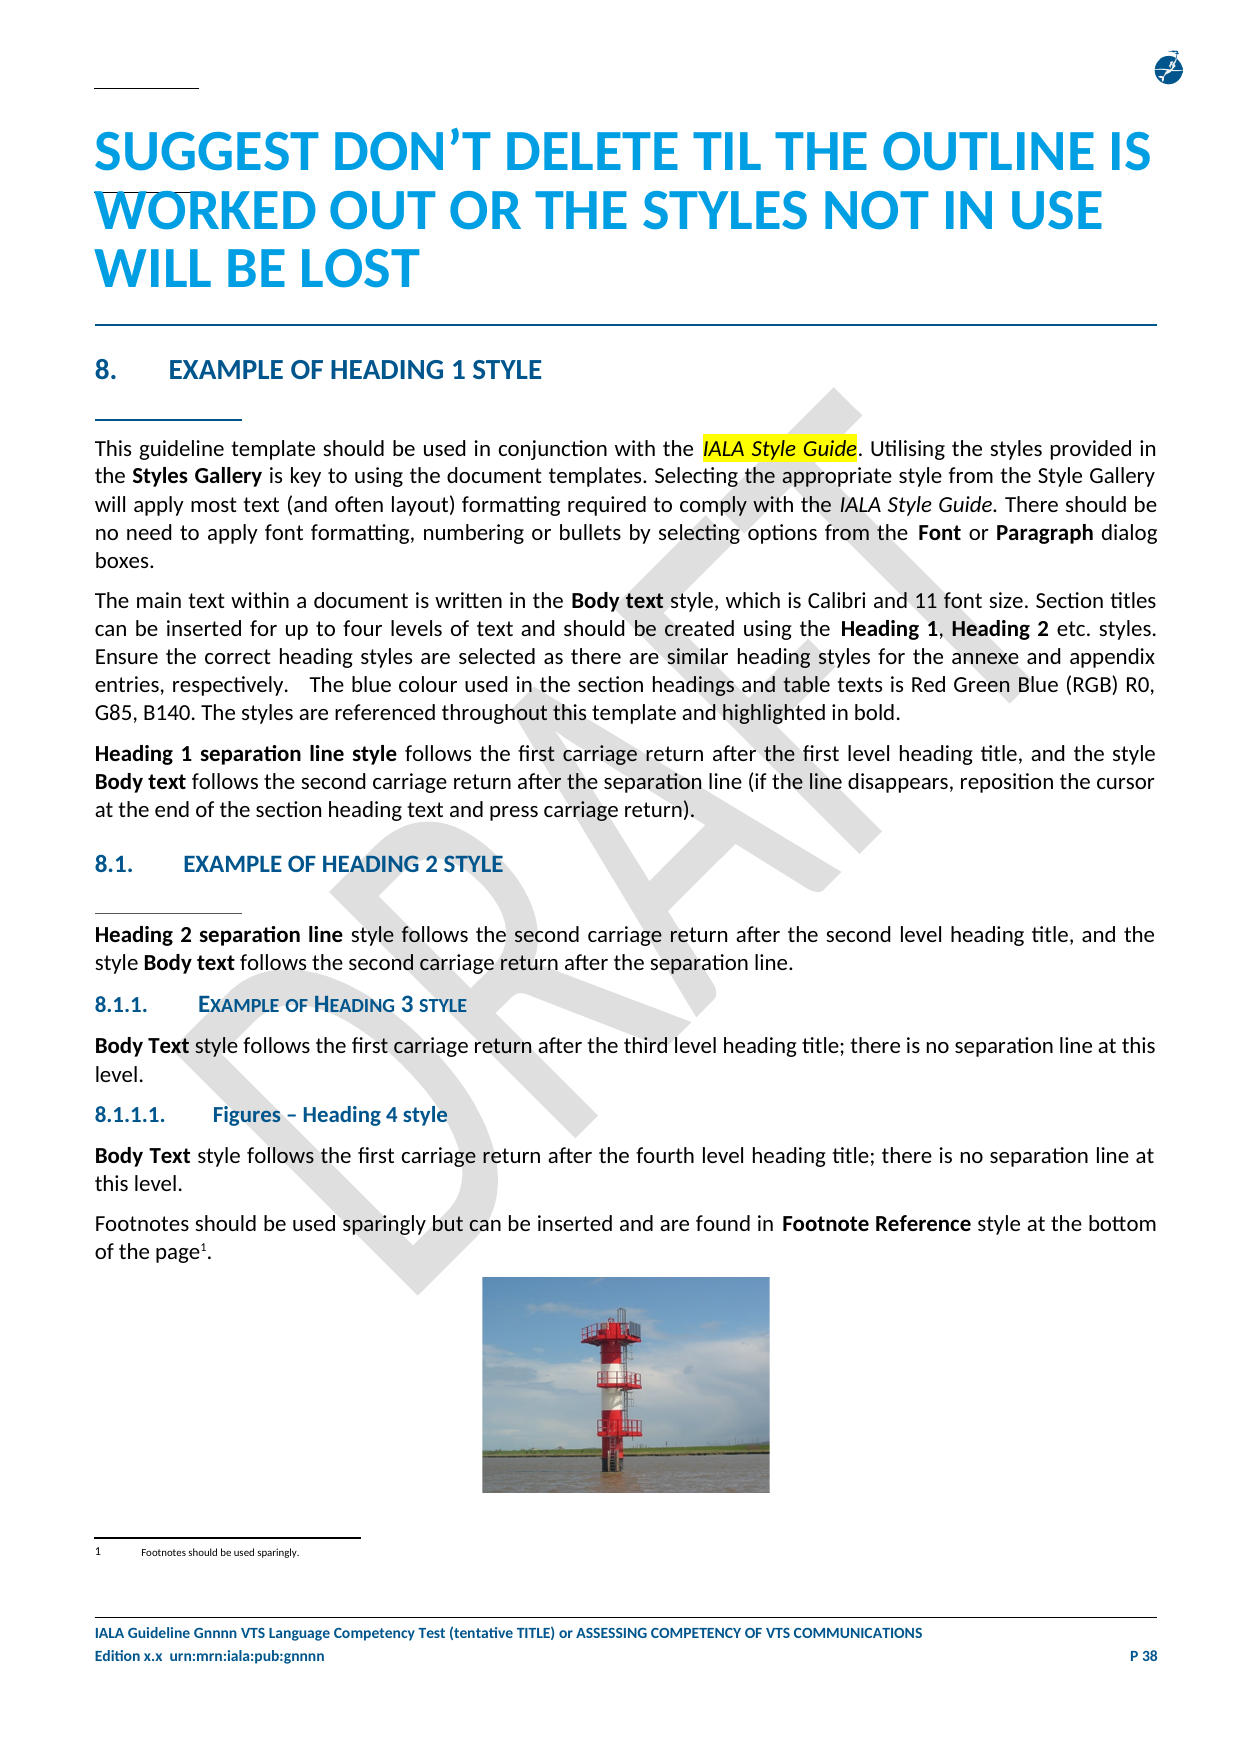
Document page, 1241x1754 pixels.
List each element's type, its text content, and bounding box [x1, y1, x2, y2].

subtitle Figures – Heading 4 style [94, 1100, 1054, 1128]
text SUGGEST don’t DELETE TIL THE OUTLINE IS WORKED OUT OR the STYLES NOT IN USE WILL BE LOST [94, 124, 1157, 326]
text The main text within a document is written in the Body text style, which is Calibri and 11 font size. Section titles can be inserted for up to four levels of text and should be created using the Heading 1, Heading 2 etc. styles. Ensure the correct heading styles are selected as there are similar heading styles for the annexe and appendix entries, respectively. The blue colour used in the section headings and table texts is Red Green Blue (RGB) R0, G85, B140. The styles are referenced throughout this template and highlighted in bold. [94, 586, 1157, 726]
subtitle Example of Heading 2 style [94, 848, 1157, 878]
text Body Text style follows the first carriage return after the fourth level heading title; there is no separation line at this level. [94, 1141, 1157, 1197]
subtitle Example of HEADING 1 STYLE [94, 351, 1157, 387]
text Footnotes should be used sparingly but can be inserted and are found in Footnote Reference style at the bottom of the page. [94, 1209, 1157, 1265]
subtitle Example of Heading 3 style [94, 989, 1069, 1019]
picture [482, 1277, 770, 1493]
text This guideline template should be used in conjunction with the IALA Style Guide. Utilising the styles provided in the Styles Gallery is key to using the document templates. Selecting the appropriate style from the Style Gallery will apply most text (and often layout) formatting required to comply with the IALA Style Guide. There should be no need to apply font formatting, numbering or bullets by selecting options from the Font or Paragraph dialog boxes. [94, 434, 1157, 574]
text Body Text style follows the first carriage return after the third level heading title; there is no separation line at this level. [94, 1032, 1157, 1088]
text Heading 1 separation line style follows the first carriage return after the first level heading title, and the style Body text follows the second carriage return after the separation line (if the line disappears, reposition the cursor at the end of the section heading text and press carriage return). [94, 739, 1157, 823]
text Heading 2 separation line style follows the second carriage return after the second level heading title, and the style Body text follows the second carriage return after the separation line. [94, 920, 1157, 976]
picture [1123, 0, 1241, 119]
